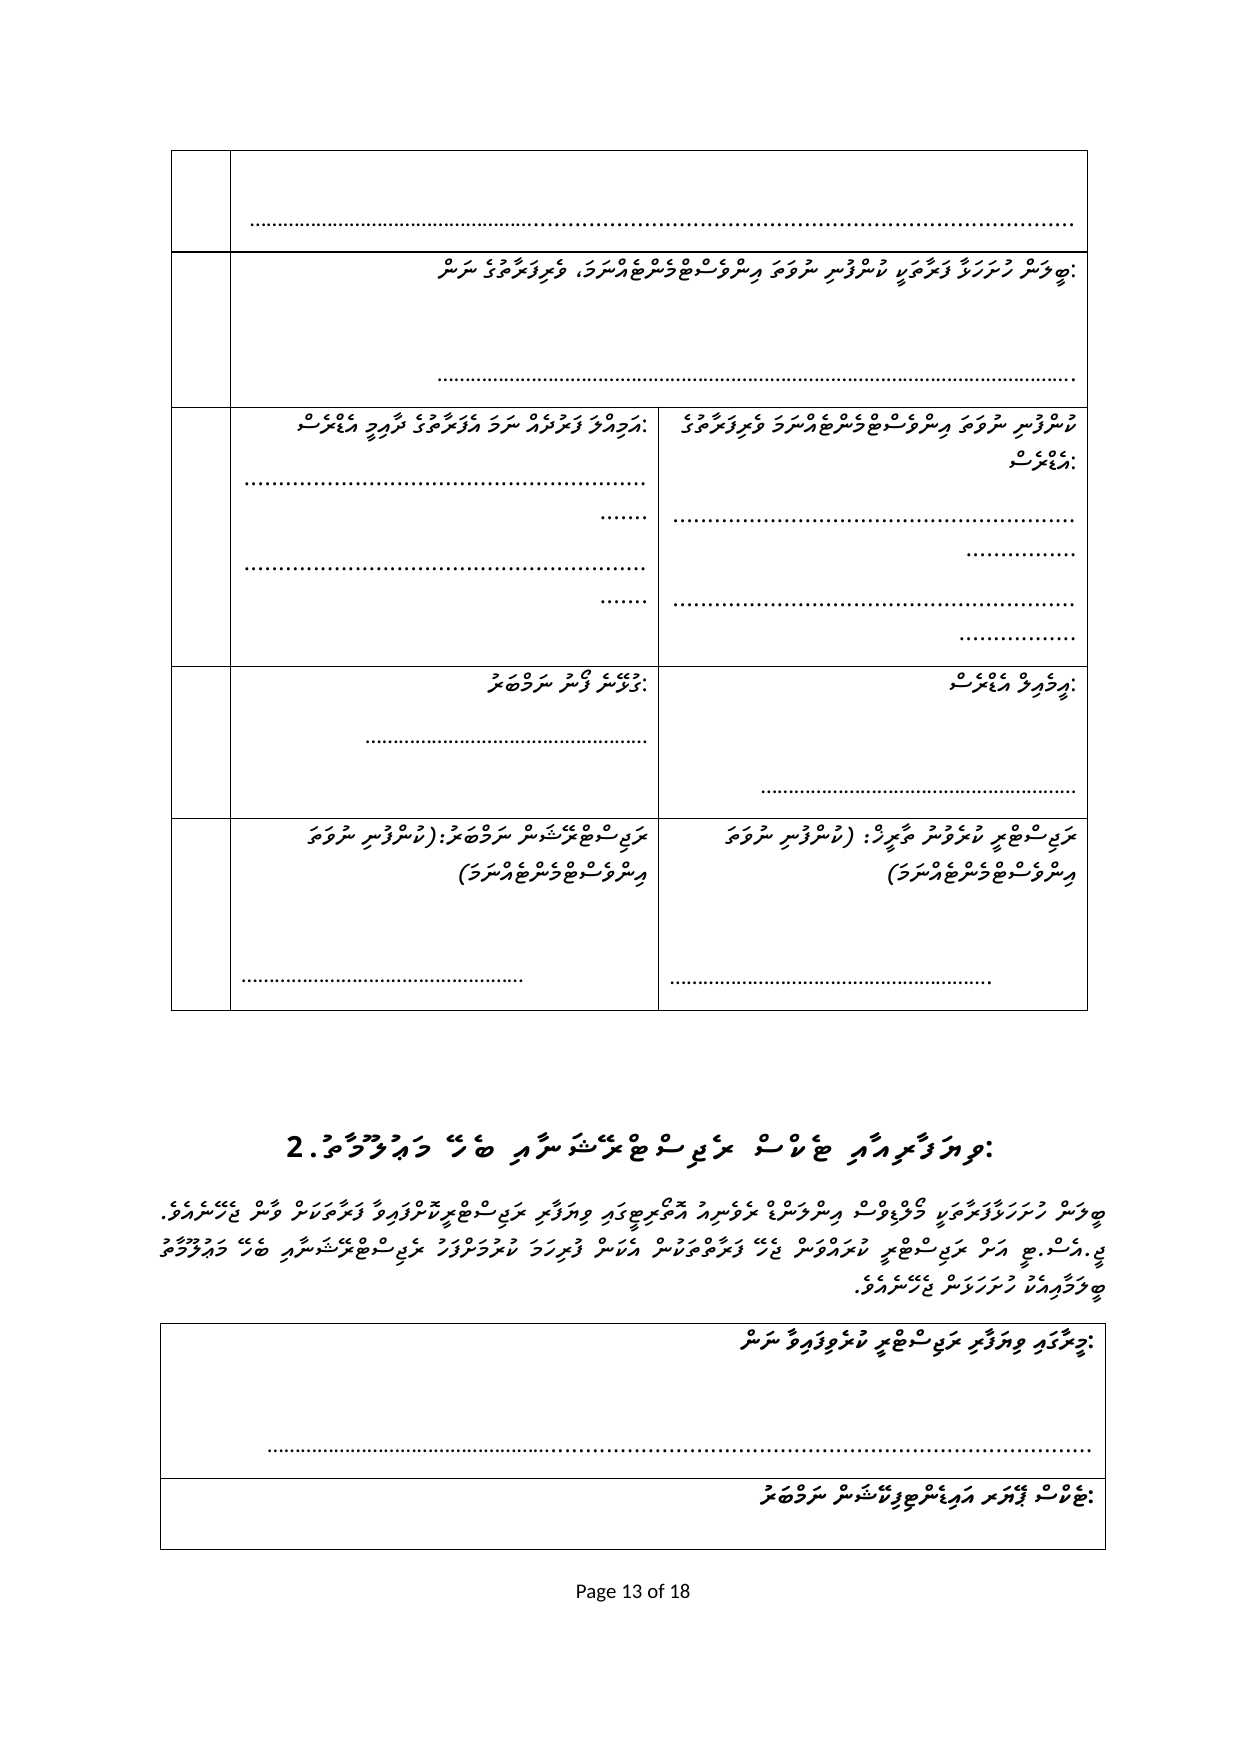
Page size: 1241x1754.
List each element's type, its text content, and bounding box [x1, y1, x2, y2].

table_cell ރަޖިސްޓްރޭޝަން ނަމްބަރު:(ކުންފުނި ނުވަތަ އިންވެސްޓްމެންޓެއްނަމަ) …………………………………………… [231, 819, 658, 1010]
table_cell [172, 667, 230, 818]
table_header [231, 151, 1087, 251]
table_cell ބީލަން ހުށަހަޅާ ފަރާތަކީ ކުންފުނި ނުވަތަ އިންވެސްޓްމެންޓެއްނަމަ، ވެރިފަރާތުގެ ނަން: ……………………………………………………………………………………………………. [231, 253, 1087, 407]
table_cell އީމެއިލް އެޑްރެސް: ………………………………………………… [659, 667, 1087, 818]
table_cell [172, 819, 230, 1010]
table_cell [172, 408, 230, 666]
subtitle 2.ވިޔަފާރިއާއި ޓެކްސް ރެޖިސްޓްރޭޝަނާއި ބެހޭ މަޢުލޫމާތު: [159, 1126, 1106, 1170]
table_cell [161, 1479, 1105, 1548]
text ބީލަން ހުށަހަޅާފަރާތަކީ މޯލްޑިވްސް އިންލަންޑް ރެވެނިއު އޮތޯރިޓީގައި ވިޔަފާރި ރަޖިސްޓްރީކޮށްފައިވާ ފަރާތަކަށް ވާން ޖެހޭނެއެވެ. ޖީ.އެސް.ޓީ އަށް ރަޖިސްޓްރީ ކުރައްވަން ޖެހޭ ފަރާތްތަކުން އެކަން ފުރިހަމަ ކުރުމަށްފަހު ރެޖިސްޓްރޭޝަނާއި ބެހޭ މަޢުލޫމާތު ބީލަމާއިއެކު ހުށަހަޅަން ޖެހޭނެއެވެ. [159, 1195, 1106, 1303]
table_header [172, 151, 230, 251]
table_cell [172, 253, 230, 407]
table_cell ކުންފުނި ނުވަތަ އިންވެސްޓްމެންޓެއްނަމަ ވެރިފަރާތުގެ އެޑްރެސް: .......................................................................... ........................................................................... [659, 408, 1087, 666]
table_cell އަމިއްލަ ފަރުދެއް ނަމަ އެފަރާތުގެ ދާއިމީ އެޑްރެސް: ................................................................. ................................................................. [231, 408, 658, 666]
table_header މީރާގައި ވިޔަފާރި ރަޖިސްޓްރީ ކުރެވިފައިވާ ނަން: …………………………………………….............................................................................. [161, 1324, 1105, 1478]
table_cell ގުޅޭނެ ފޯނު ނަމްބަރު: …………………………………………… [231, 667, 658, 818]
table_cell ރަޖިސްޓްރީ ކުރެވުނު ތާރީޚް: (ކުންފުނި ނުވަތަ އިންވެސްޓްމެންޓެއްނަމަ) …………………………………………………. [659, 819, 1087, 1010]
